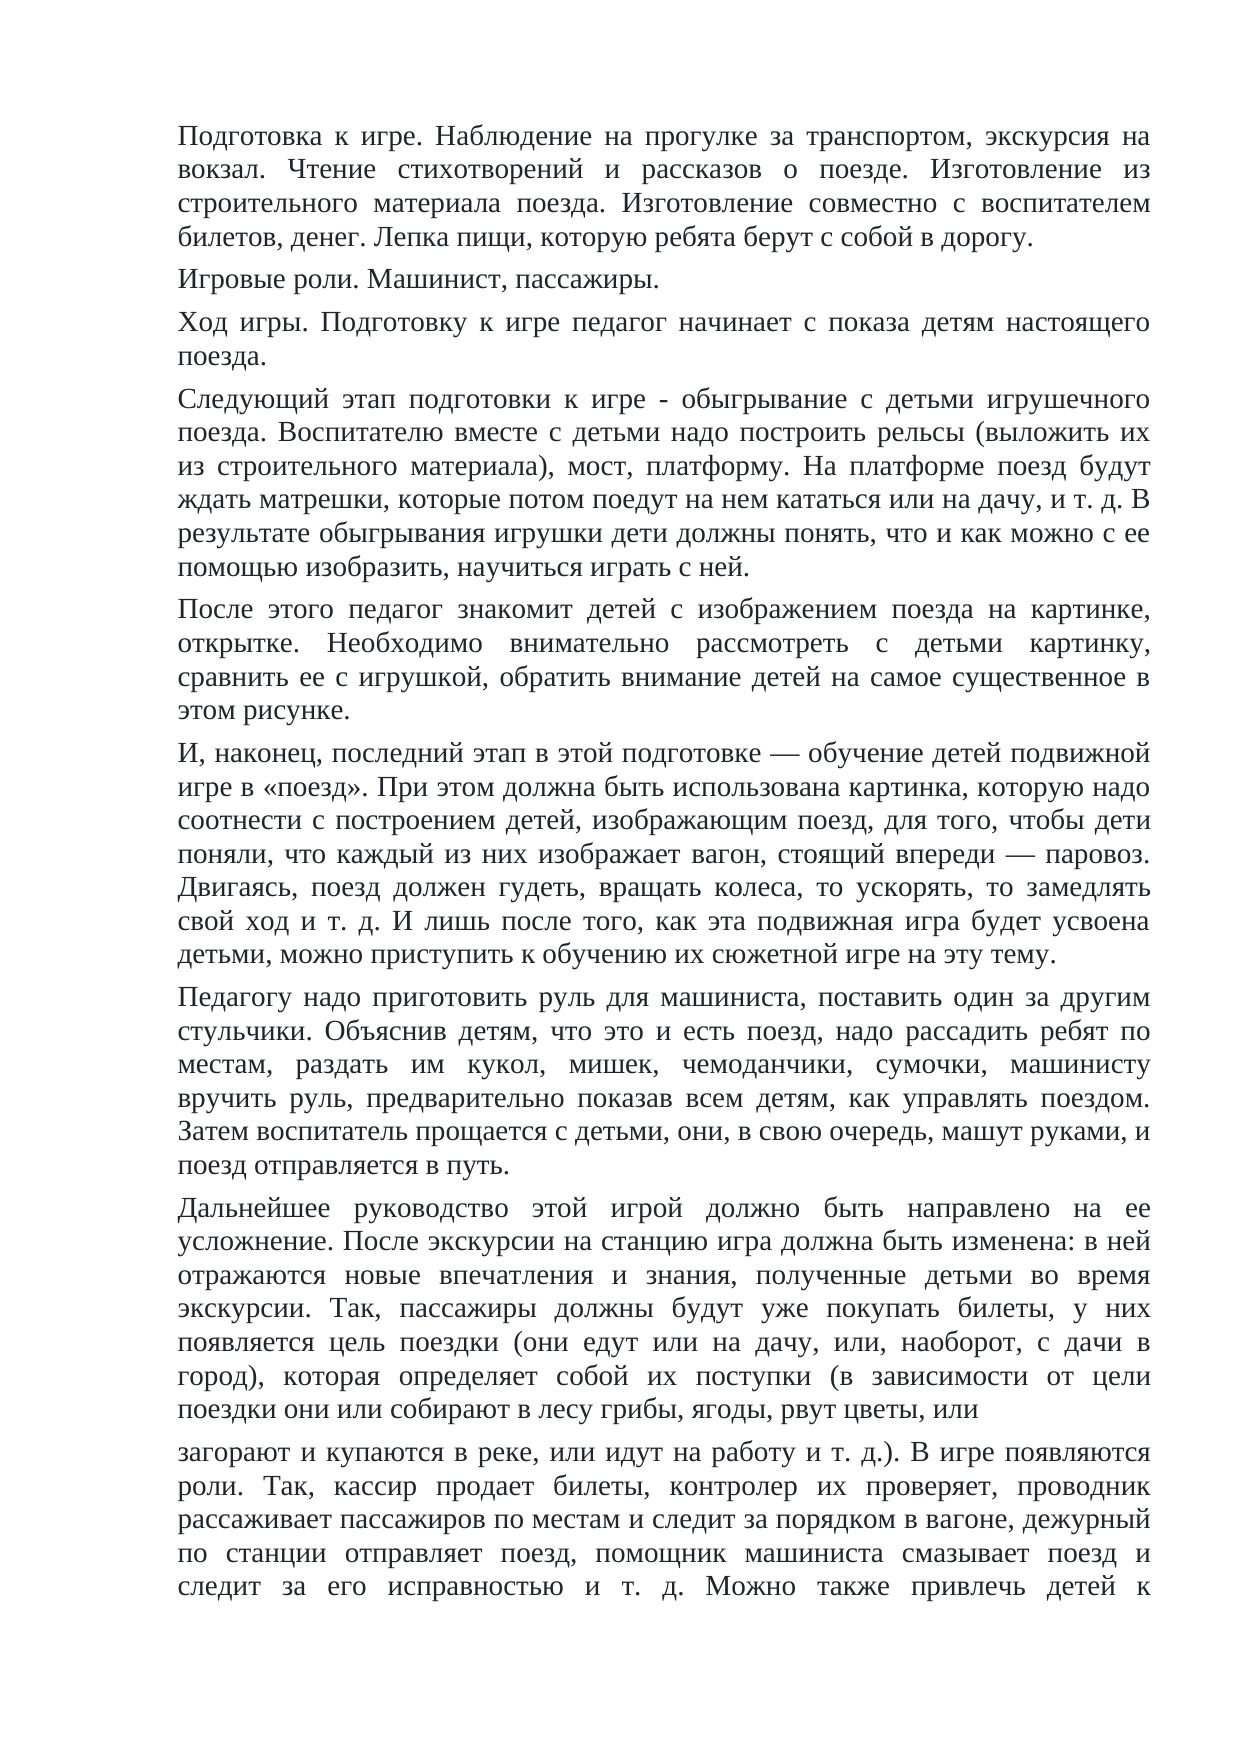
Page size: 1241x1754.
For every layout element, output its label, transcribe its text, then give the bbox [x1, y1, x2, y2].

text Игровые роли. Машинист, пассажиры. [177, 262, 1152, 295]
text Следующий этап подготовки к игре - обыгрывание с детьми игрушечного поезда. Воспитателю вместе с детьми надо построить рельсы (выложить их из строительного материала), мост, платформу. На платформе поезд будут ждать матрешки, которые потом поедут на нем кататься или на дачу, и т. д. В результате обыгрывания игрушки дети должны понять, что и как можно с ее помощью изобразить, научиться играть с ней. [177, 381, 1152, 582]
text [177, 1434, 1152, 1602]
text После этого педагог знакомит детей с изображением поезда на картинке, открытке. Необходимо внимательно рассмотреть с детьми картинку, сравнить ее с игрушкой, обратить внимание детей на самое существенное в этом рисунке. [177, 592, 1152, 726]
text Дальнейшее руководство этой игрой должно быть направлено на ее усложнение. После экскурсии на станцию игра должна быть изменена: в ней отражаются новые впечатления и знания, полученные детьми во время экскурсии. Так, пассажиры должны будут уже покупать билеты, у них появляется цель поездки (они едут или на дачу, или, наоборот, с дачи в город), которая определяет собой их поступки (в зависимости от цели поездки они или собирают в лесу грибы, ягоды, рвут цветы, или [177, 1190, 1152, 1425]
text Подготовка к игре. Наблюдение на прогулке за транспортом, экскурсия на вокзал. Чтение стихотворений и рассказов о поезде. Изготовление из строительного материала поезда. Изготовление совместно с воспитателем билетов, денег. Лепка пищи, которую ребята берут с собой в дорогу. [177, 118, 1152, 252]
text И, наконец, последний этап в этой подготовке — обучение детей подвижной игре в «поезд». При этом должна быть использована картинка, которую надо соотнести с построением детей, изображающим поезд, для того, чтобы дети поняли, что каждый из них изображает вагон, стоящий впереди — паровоз. Двигаясь, поезд должен гудеть, вращать колеса, то ускорять, то замедлять свой ход и т. д. И лишь после того, как эта подвижная игра будет усвоена детьми, можно приступить к обучению их сюжетной игре на эту тему. [177, 735, 1152, 970]
text Ход игры. Подготовку к игре педагог начинает с показа детям настоящего поезда. [177, 304, 1152, 372]
text Педагогу надо приготовить руль для машиниста, поставить один за другим стульчики. Объяснив детям, что это и есть поезд, надо рассадить ребят по местам, раздать им кукол, мишек, чемоданчики, сумочки, машинисту вручить руль, предварительно показав всем детям, как управлять поездом. Затем воспитатель прощается с детьми, они, в свою очередь, машут руками, и поезд отправляется в путь. [177, 979, 1152, 1181]
